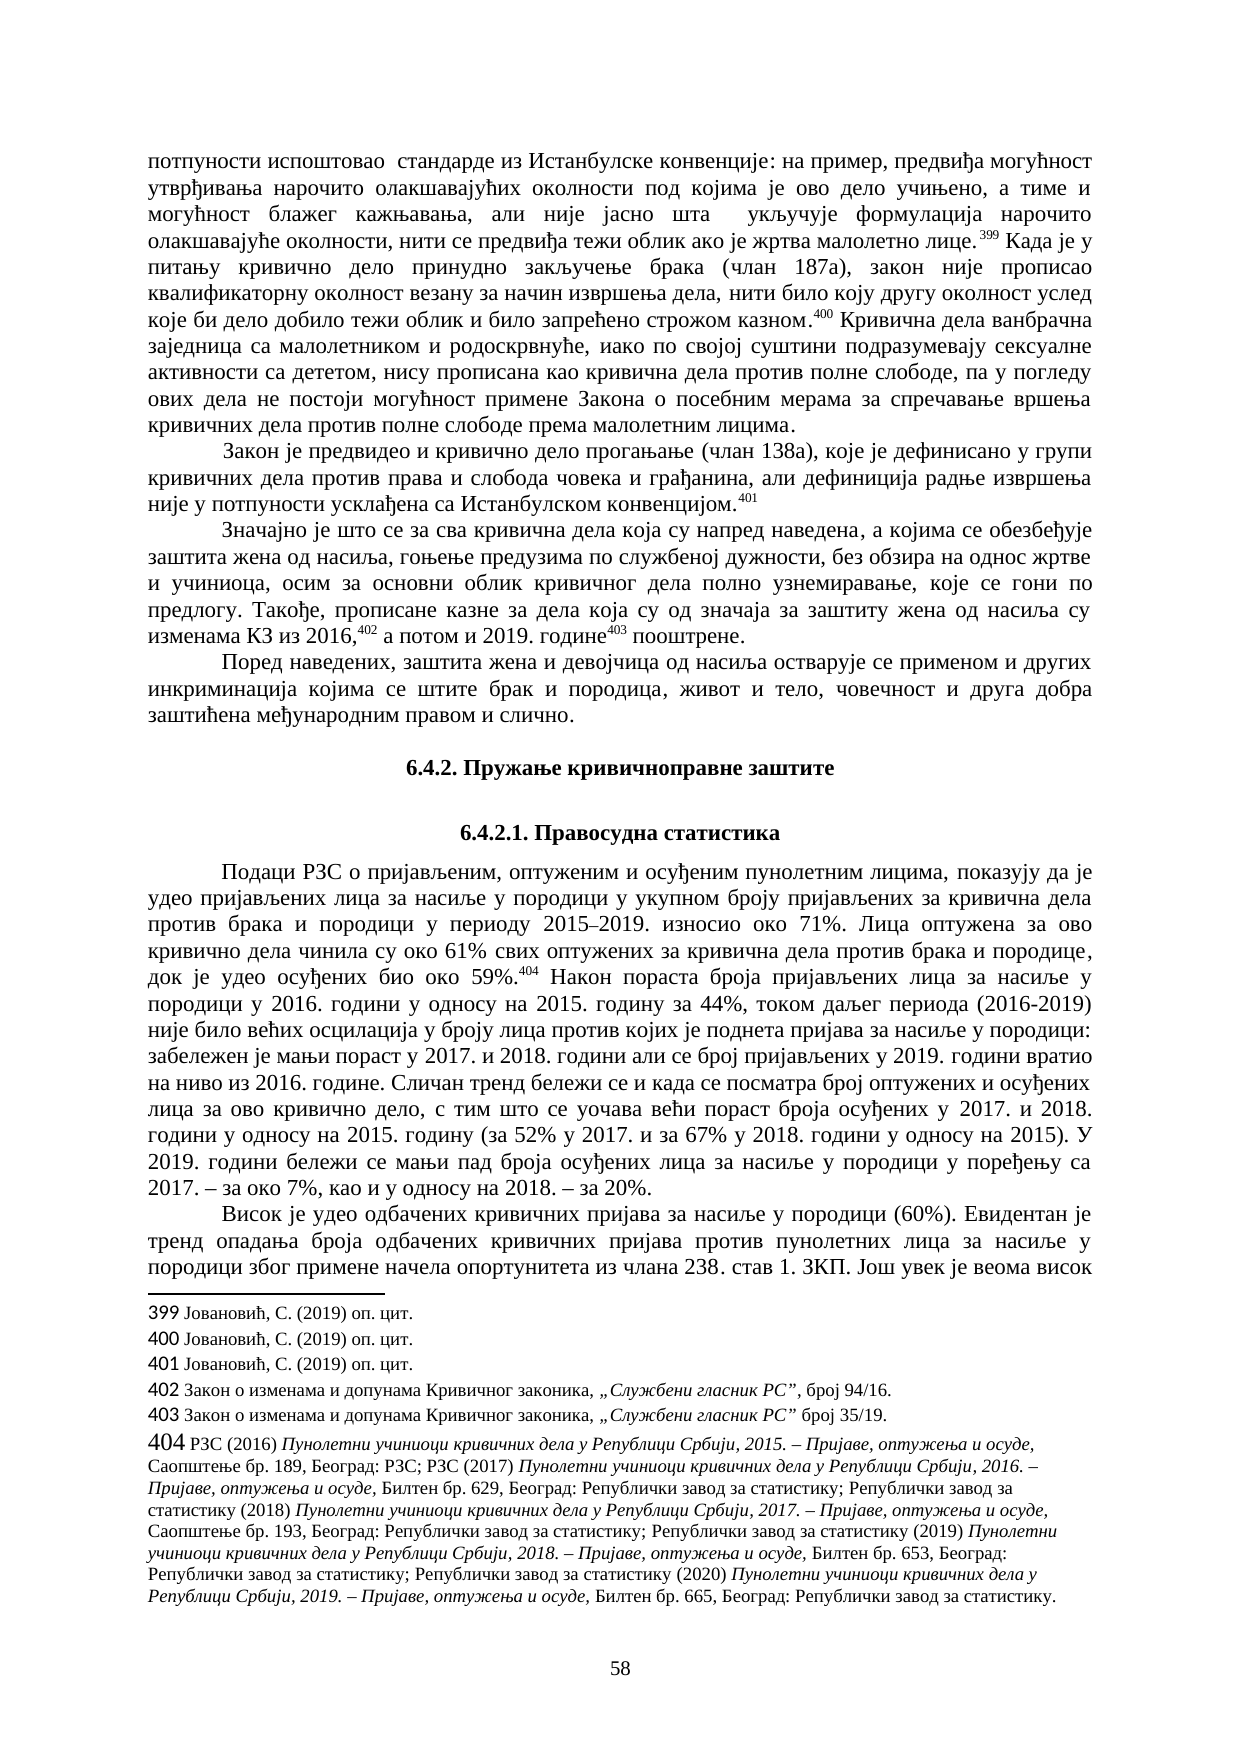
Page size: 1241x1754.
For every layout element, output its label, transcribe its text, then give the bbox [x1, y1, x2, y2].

text Закон је предвидео и кривично дело прогањање (члан 138а), које је дефинисано у групи кривичних дела против права и слобода човека и грађанина, али дефиниција радње извршења није у потпуности усклађена са Истанбулском конвенцијом. [148, 437, 1093, 517]
text Значајно је што се за сва кривична дела која су напред наведена, а којима се обезбеђује заштита жена од насиља, гоњење предузима по службеној дужности, без обзира на однос жртве и учиниоца, осим за основни облик кривичног дела полно узнемиравање, које се гони по предлогу. Такође, прописане казне за дела која су од значаја за заштиту жена од насиља су изменама КЗ из 2016, а потом и 2019. године пооштрене. [148, 517, 1093, 648]
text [148, 148, 1093, 437]
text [148, 1200, 1093, 1279]
text 6.4.2. Пружање кривичноправне заштите [148, 754, 1093, 780]
text Подаци РЗС о пријављеним, оптуженим и осуђеним пунолетним лицима, показују да је удео пријављених лица за насиље у породици у укупном броју пријављених за кривична дела против брака и породици у периоду 2015–2019. износио око 71%. Лица оптужена за ово кривично дела чинила су око 61% свих оптужених за кривична дела против брака и породице, док је удео осуђених био око 59%. Након пораста броја пријављених лица за насиље у породици у 2016. години у односу на 2015. годину за 44%, током даљег периода (2016-2019) није било већих осцилација у броју лица против којих је поднета пријава за насиље у породици: забележен је мањи пораст у 2017. и 2018. години али се број пријављених у 2019. години вратио на ниво из 2016. године. Сличан тренд бележи се и када се посматра број оптужених и осуђених лица за ово кривично дело, с тим што се уочава већи пораст броја осуђених у 2017. и 2018. години у односу на 2015. годину (за 52% у 2017. и за 67% у 2018. години у односу на 2015). У 2019. години бележи се мањи пад броја осуђених лица за насиље у породици у поређењу са 2017. – за око 7%, као и у односу на 2018. – за 20%. [148, 858, 1093, 1200]
text 6.4.2.1. Правосудна статистика [148, 819, 1093, 845]
text Поред наведених, заштита жена и девојчица од насиља остварује се применом и других инкриминација којима се штите брак и породица, живот и тело, човечност и друга добра заштићена међународним правом и слично. [148, 648, 1093, 727]
